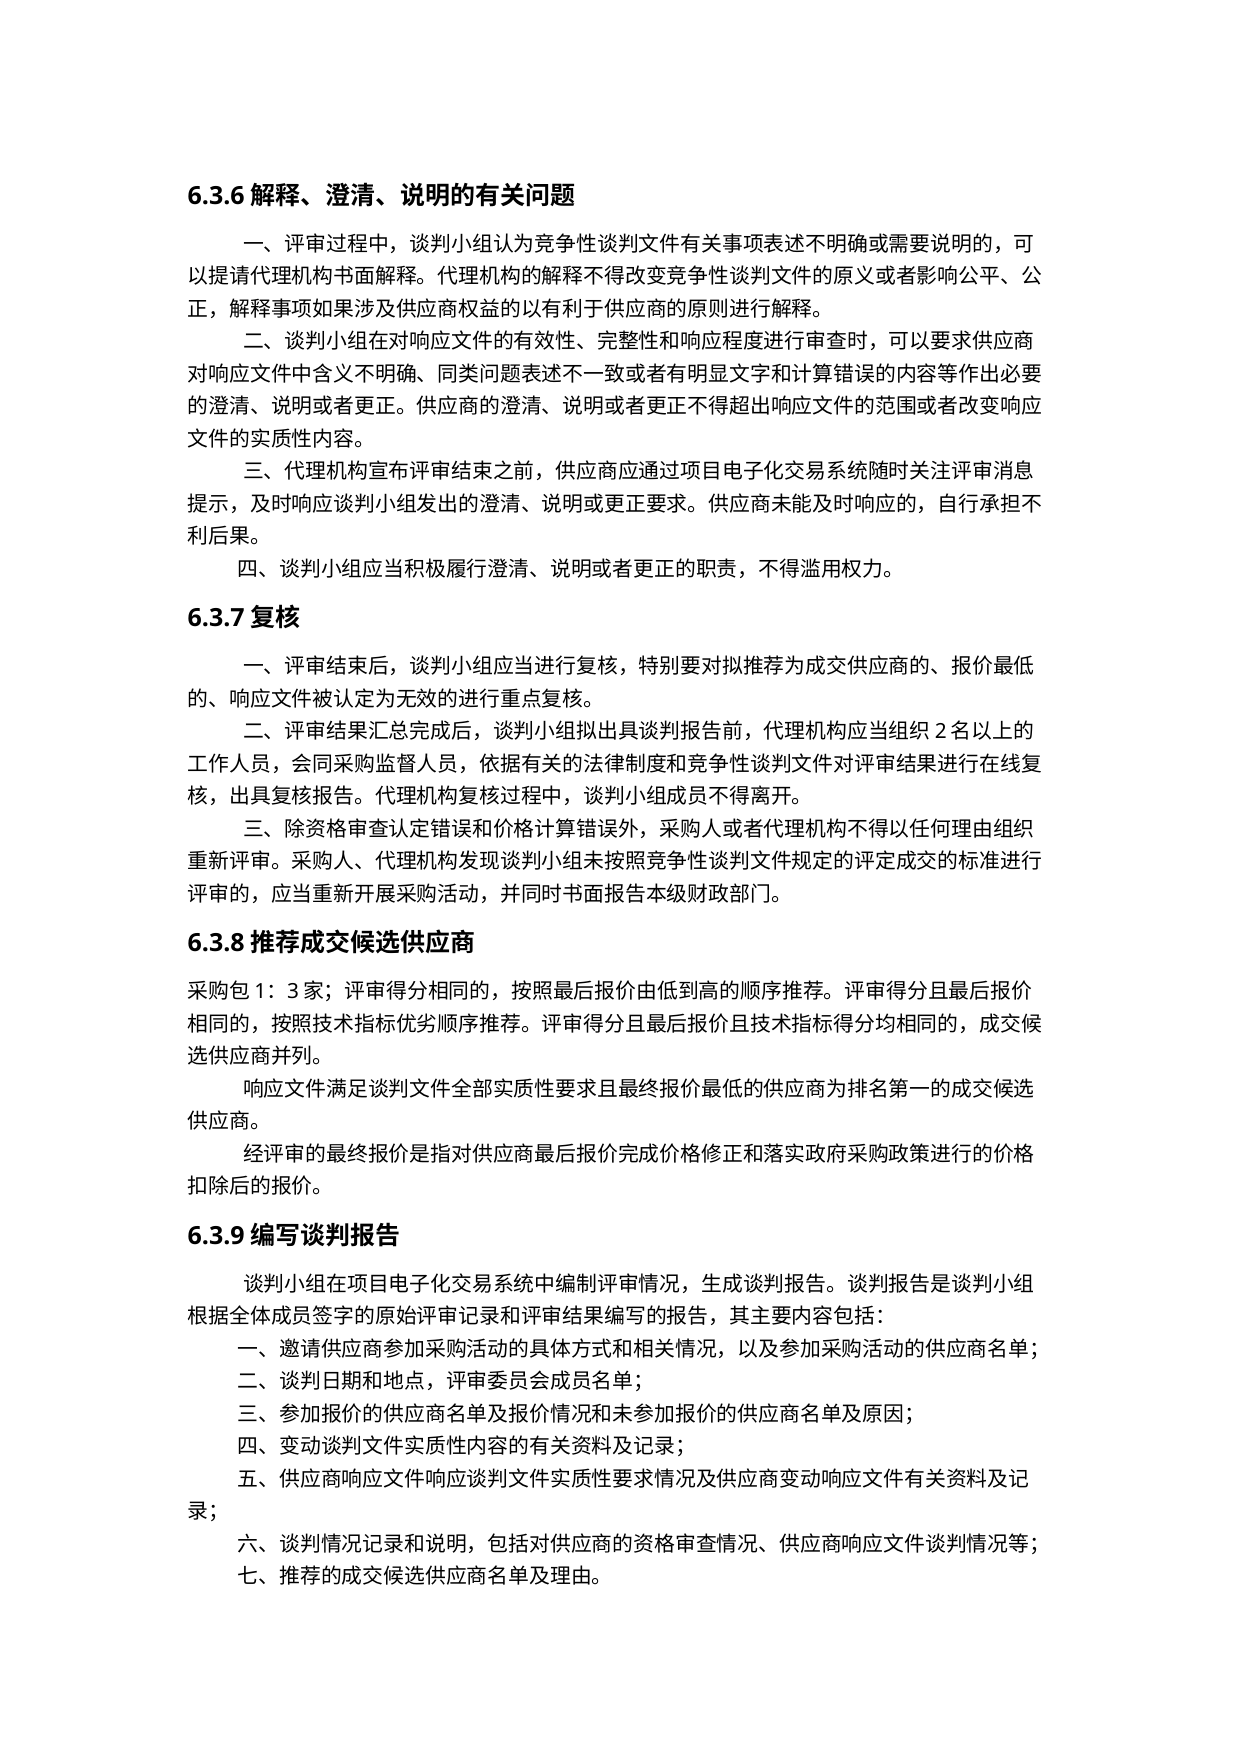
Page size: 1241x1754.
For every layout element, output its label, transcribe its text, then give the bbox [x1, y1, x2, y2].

text 响应文件满足谈判文件全部实质性要求且最终报价最低的供应商为排名第一的成交候选供应商。 [187, 1072, 1053, 1137]
text 经评审的最终报价是指对供应商最后报价完成价格修正和落实政府采购政策进行的价格扣除后的报价。 [187, 1137, 1053, 1202]
text 一、邀请供应商参加采购活动的具体方式和相关情况，以及参加采购活动的供应商名单； [187, 1332, 1053, 1364]
text 二、评审结果汇总完成后，谈判小组拟出具谈判报告前，代理机构应当组织2名以上的工作人员，会同采购监督人员，依据有关的法律制度和竞争性谈判文件对评审结果进行在线复核，出具复核报告。代理机构复核过程中，谈判小组成员不得离开。 [187, 714, 1053, 812]
text 二、谈判日期和地点，评审委员会成员名单； [187, 1364, 1053, 1397]
text 6.3.7复核 [187, 584, 1053, 649]
text 谈判小组在项目电子化交易系统中编制评审情况，生成谈判报告。谈判报告是谈判小组根据全体成员签字的原始评审记录和评审结果编写的报告，其主要内容包括： [187, 1267, 1053, 1332]
text 一、评审结束后，谈判小组应当进行复核，特别要对拟推荐为成交供应商的、报价最低的、响应文件被认定为无效的进行重点复核。 [187, 649, 1053, 714]
text 四、变动谈判文件实质性内容的有关资料及记录； [187, 1429, 1053, 1462]
text 四、谈判小组应当积极履行澄清、说明或者更正的职责，不得滥用权力。 [187, 552, 1053, 584]
text 6.3.6解释、澄清、说明的有关问题 [187, 162, 1053, 227]
text 三、参加报价的供应商名单及报价情况和未参加报价的供应商名单及原因； [187, 1397, 1053, 1429]
text 采购包1：3家；评审得分相同的，按照最后报价由低到高的顺序推荐。评审得分且最后报价相同的，按照技术指标优劣顺序推荐。评审得分且最后报价且技术指标得分均相同的，成交候选供应商并列。 [187, 974, 1053, 1072]
text 6.3.8推荐成交候选供应商 [187, 909, 1053, 974]
text 一、评审过程中，谈判小组认为竞争性谈判文件有关事项表述不明确或需要说明的，可以提请代理机构书面解释。代理机构的解释不得改变竞争性谈判文件的原义或者影响公平、公正，解释事项如果涉及供应商权益的以有利于供应商的原则进行解释。 [187, 227, 1053, 324]
text 二、谈判小组在对响应文件的有效性、完整性和响应程度进行审查时，可以要求供应商对响应文件中含义不明确、同类问题表述不一致或者有明显文字和计算错误的内容等作出必要的澄清、说明或者更正。供应商的澄清、说明或者更正不得超出响应文件的范围或者改变响应文件的实质性内容。 [187, 324, 1053, 454]
text 五、供应商响应文件响应谈判文件实质性要求情况及供应商变动响应文件有关资料及记录； [187, 1462, 1053, 1527]
text 七、推荐的成交候选供应商名单及理由。 [187, 1559, 1053, 1592]
text 三、代理机构宣布评审结束之前，供应商应通过项目电子化交易系统随时关注评审消息提示，及时响应谈判小组发出的澄清、说明或更正要求。供应商未能及时响应的，自行承担不利后果。 [187, 454, 1053, 552]
text 六、谈判情况记录和说明，包括对供应商的资格审查情况、供应商响应文件谈判情况等； [187, 1527, 1053, 1559]
text 三、除资格审查认定错误和价格计算错误外，采购人或者代理机构不得以任何理由组织重新评审。采购人、代理机构发现谈判小组未按照竞争性谈判文件规定的评定成交的标准进行评审的，应当重新开展采购活动，并同时书面报告本级财政部门。 [187, 812, 1053, 909]
text 6.3.9编写谈判报告 [187, 1202, 1053, 1267]
